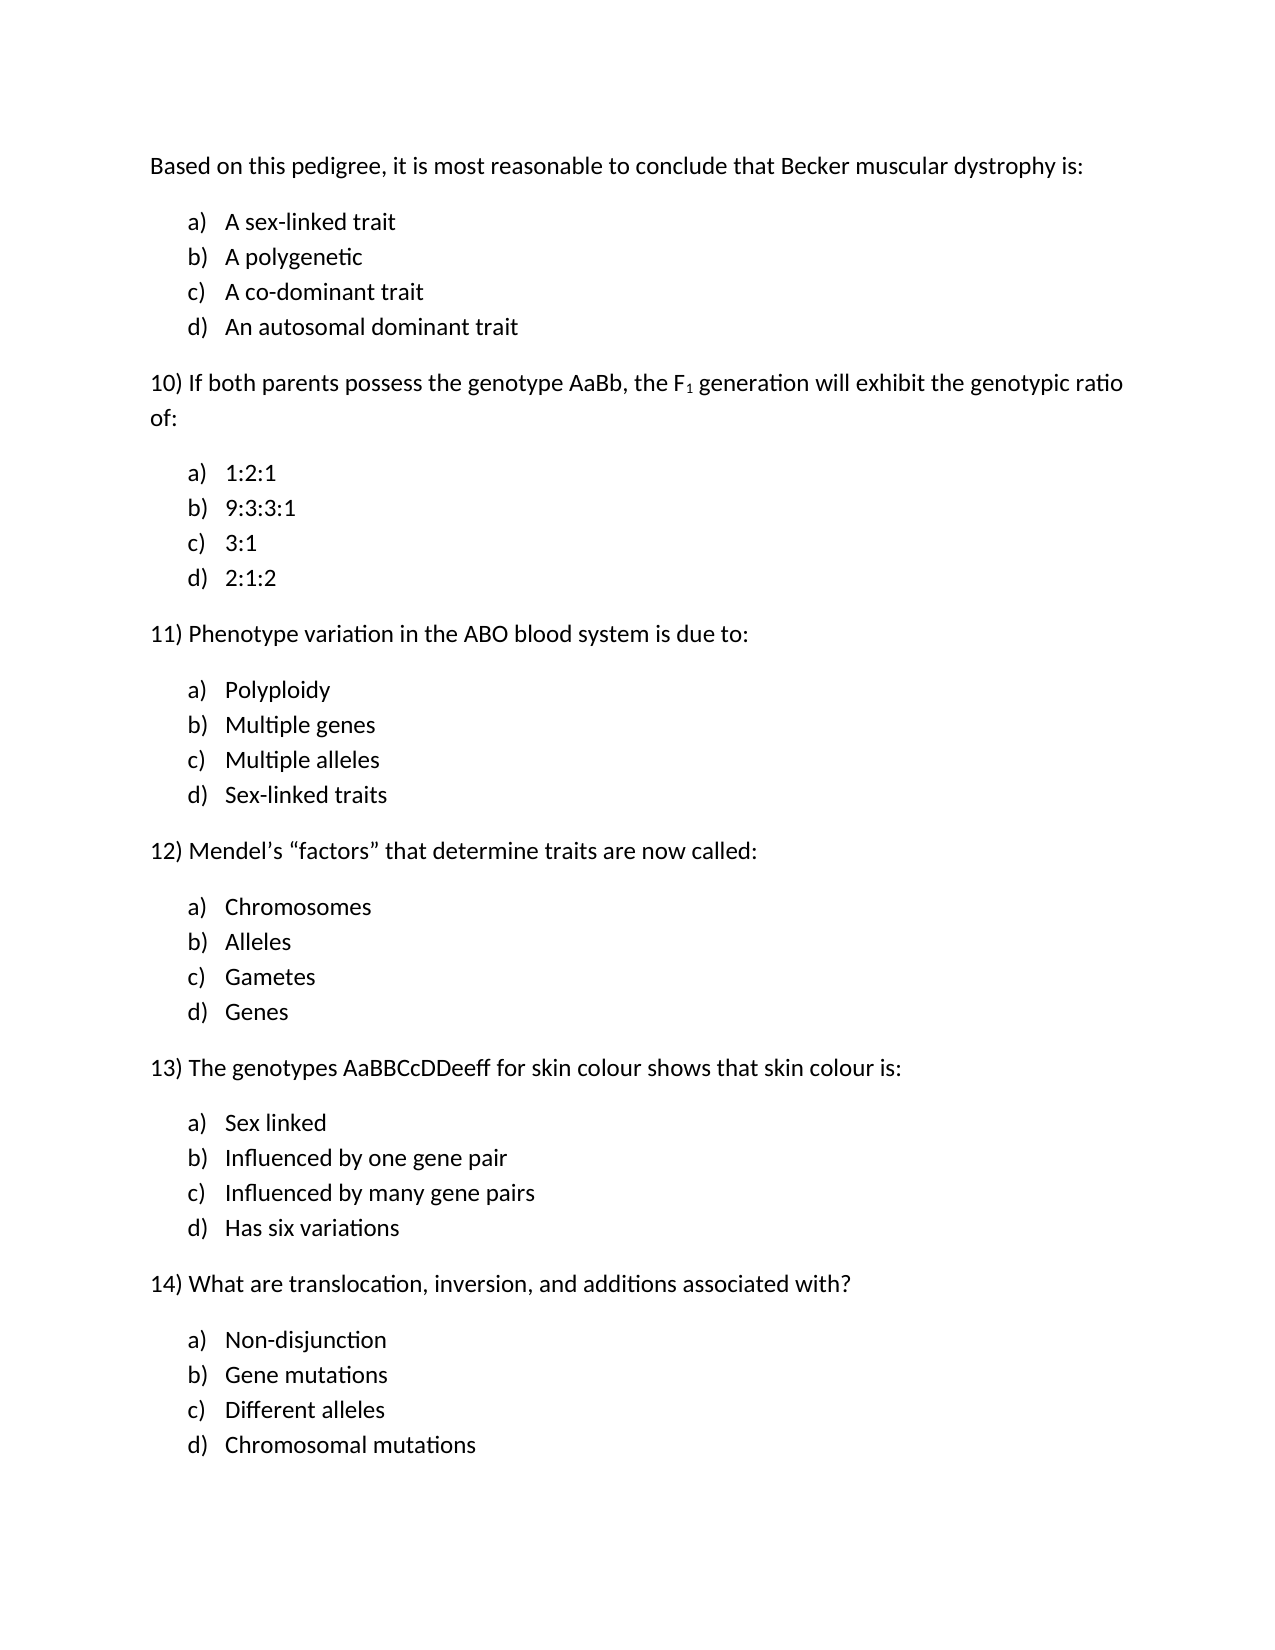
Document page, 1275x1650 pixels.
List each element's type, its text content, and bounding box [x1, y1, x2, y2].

list Alleles [187, 926, 1125, 956]
list A co-dominant trait [187, 276, 1125, 306]
list A polygenetic [187, 241, 1125, 271]
list Different alleles [187, 1394, 1125, 1425]
list Sex linked [187, 1107, 1125, 1138]
list Multiple alleles [187, 744, 1125, 775]
text 11) Phenotype variation in the ABO blood system is due to: [150, 618, 1125, 649]
list 1:2:1 [187, 457, 1125, 488]
list Sex-linked traits [187, 779, 1125, 810]
list 9:3:3:1 [187, 492, 1125, 523]
list Chromosomes [187, 891, 1125, 921]
list A sex-linked trait [187, 206, 1125, 236]
list Chromosomal mutations [187, 1429, 1125, 1460]
text 12) Mendel’s “factors” that determine traits are now called: [150, 835, 1125, 866]
text 13) The genotypes AaBBCcDDeeff for skin colour shows that skin colour is: [150, 1052, 1125, 1082]
list Polyploidy [187, 674, 1125, 705]
list Gene mutations [187, 1359, 1125, 1390]
list Gametes [187, 961, 1125, 991]
list Has six variations [187, 1212, 1125, 1243]
text 14) What are translocation, inversion, and additions associated with? [150, 1268, 1125, 1299]
list Non-disjunction [187, 1324, 1125, 1355]
list Genes [187, 996, 1125, 1026]
list An autosomal dominant trait [187, 311, 1125, 341]
list 2:1:2 [187, 562, 1125, 593]
list 3:1 [187, 527, 1125, 558]
list Influenced by one gene pair [187, 1142, 1125, 1173]
text 10) If both parents possess the genotype AaBb, the F1 generation will exhibit the genotypic ratio of: [150, 367, 1125, 432]
list Influenced by many gene pairs [187, 1177, 1125, 1208]
text Based on this pedigree, it is most reasonable to conclude that Becker muscular dystrophy is: [150, 150, 1125, 181]
list Multiple genes [187, 709, 1125, 740]
